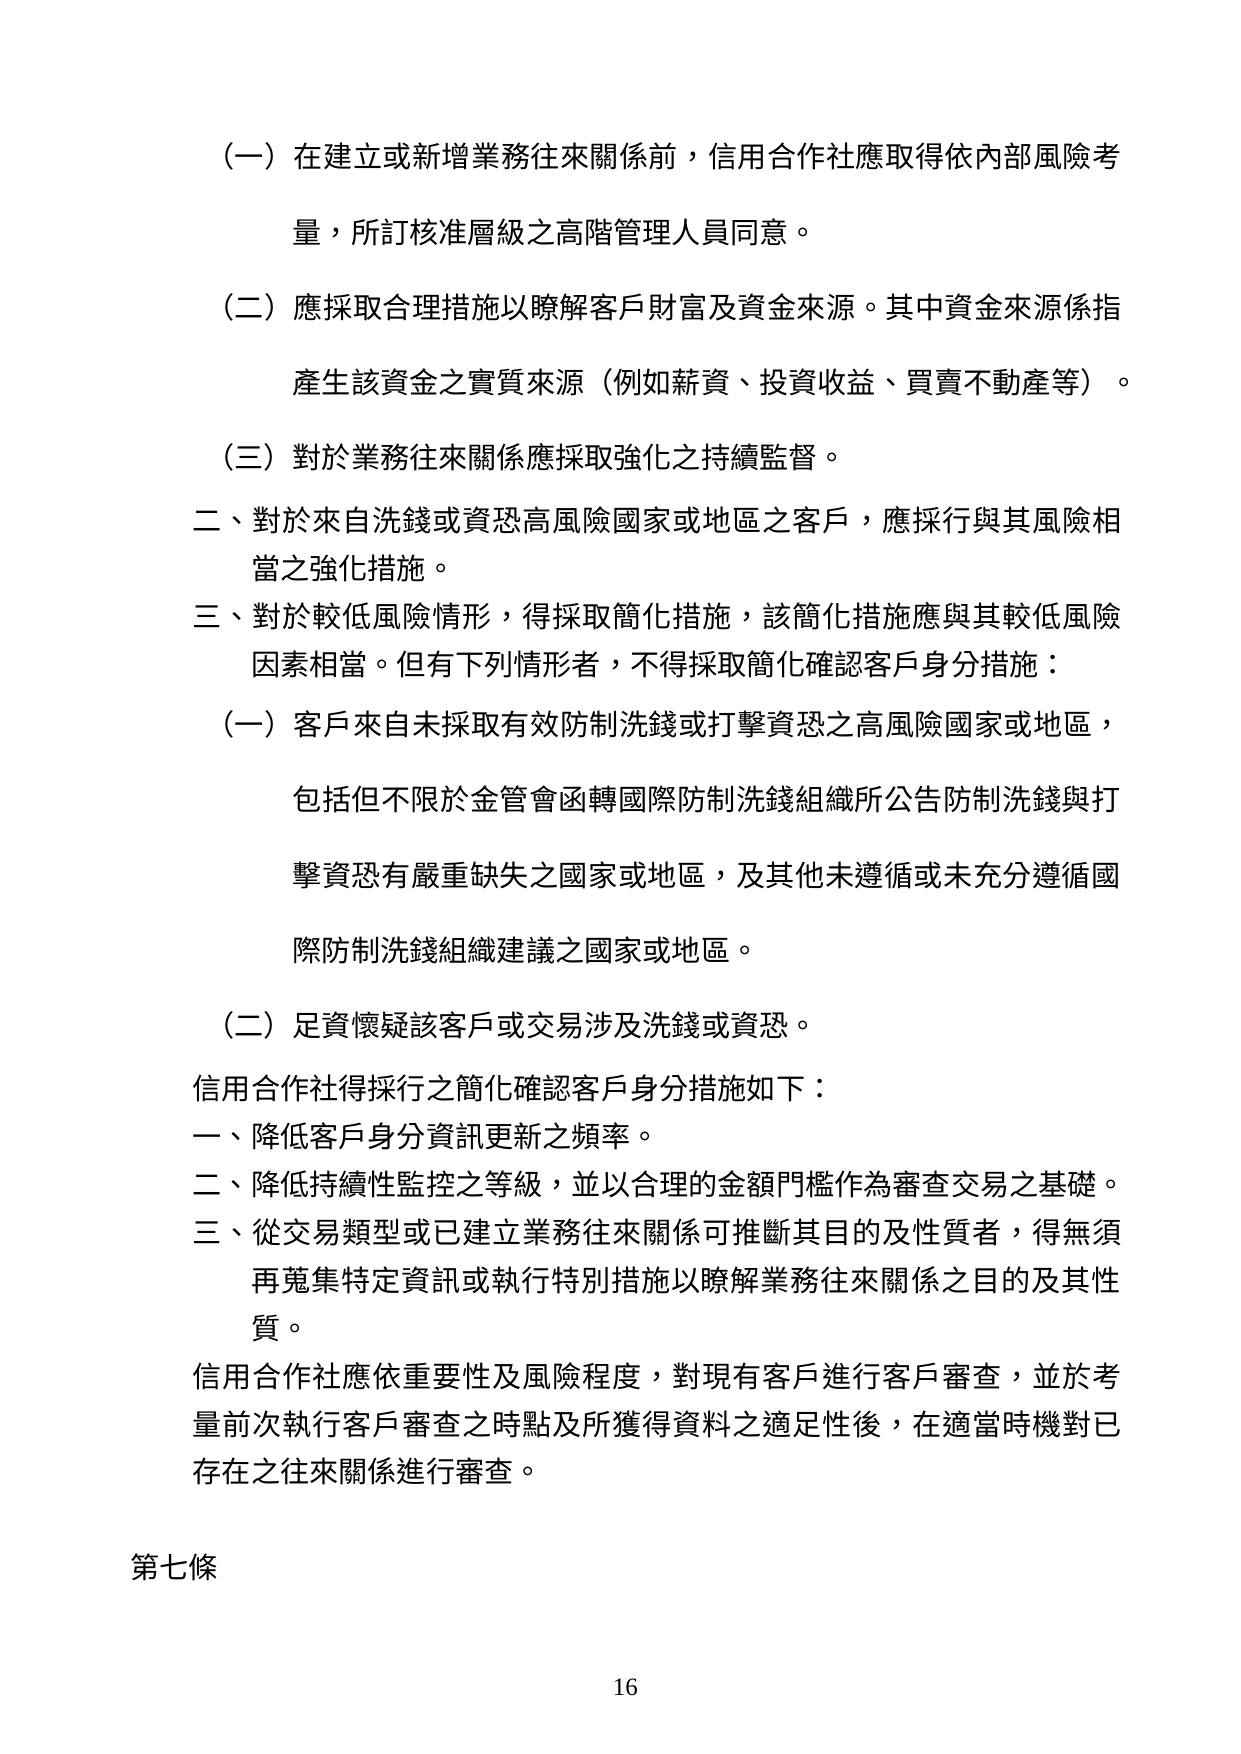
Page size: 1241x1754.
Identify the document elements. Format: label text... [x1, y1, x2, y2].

text 二、降低持續性監控之等級，並以合理的金額門檻作為審查交易之基礎。 [192, 1157, 1122, 1205]
text 第七條 [130, 1540, 1122, 1588]
text 二、對於來自洗錢或資恐高風險國家或地區之客戶，應採行與其風險相當之強化措施。 [192, 493, 1122, 589]
text 三、從交易類型或已建立業務往來關係可推斷其目的及性質者，得無須再蒐集特定資訊或執行特別措施以瞭解業務往來關係之目的及其性質。 [192, 1205, 1122, 1349]
text 信用合作社應依重要性及風險程度，對現有客戶進行客戶審查，並於考量前次執行客戶審查之時點及所獲得資料之適足性後，在適當時機對已存在之往來關係進行審查。 [192, 1349, 1122, 1492]
text 信用合作社得採行之簡化確認客戶身分措施如下： [192, 1061, 1122, 1109]
text （一）在建立或新增業務往來關係前，信用合作社應取得依內部風險考量，所訂核准層級之高階管理人員同意。 [205, 117, 1122, 268]
text （一）客戶來自未採取有效防制洗錢或打擊資恐之高風險國家或地區，包括但不限於金管會函轉國際防制洗錢組織所公告防制洗錢與打擊資恐有嚴重缺失之國家或地區，及其他未遵循或未充分遵循國際防制洗錢組織建議之國家或地區。 [205, 685, 1122, 986]
text 一、降低客戶身分資訊更新之頻率。 [192, 1109, 1122, 1157]
text （三）對於業務往來關係應採取強化之持續監督。 [205, 418, 1122, 493]
text 三、對於較低風險情形，得採取簡化措施，該簡化措施應與其較低風險因素相當。但有下列情形者，不得採取簡化確認客戶身分措施： [192, 589, 1122, 685]
text （二）應採取合理措施以瞭解客戶財富及資金來源。其中資金來源係指產生該資金之實質來源（例如薪資、投資收益、買賣不動產等）。 [205, 268, 1122, 418]
text （二）足資懷疑該客戶或交易涉及洗錢或資恐。 [205, 986, 1122, 1061]
